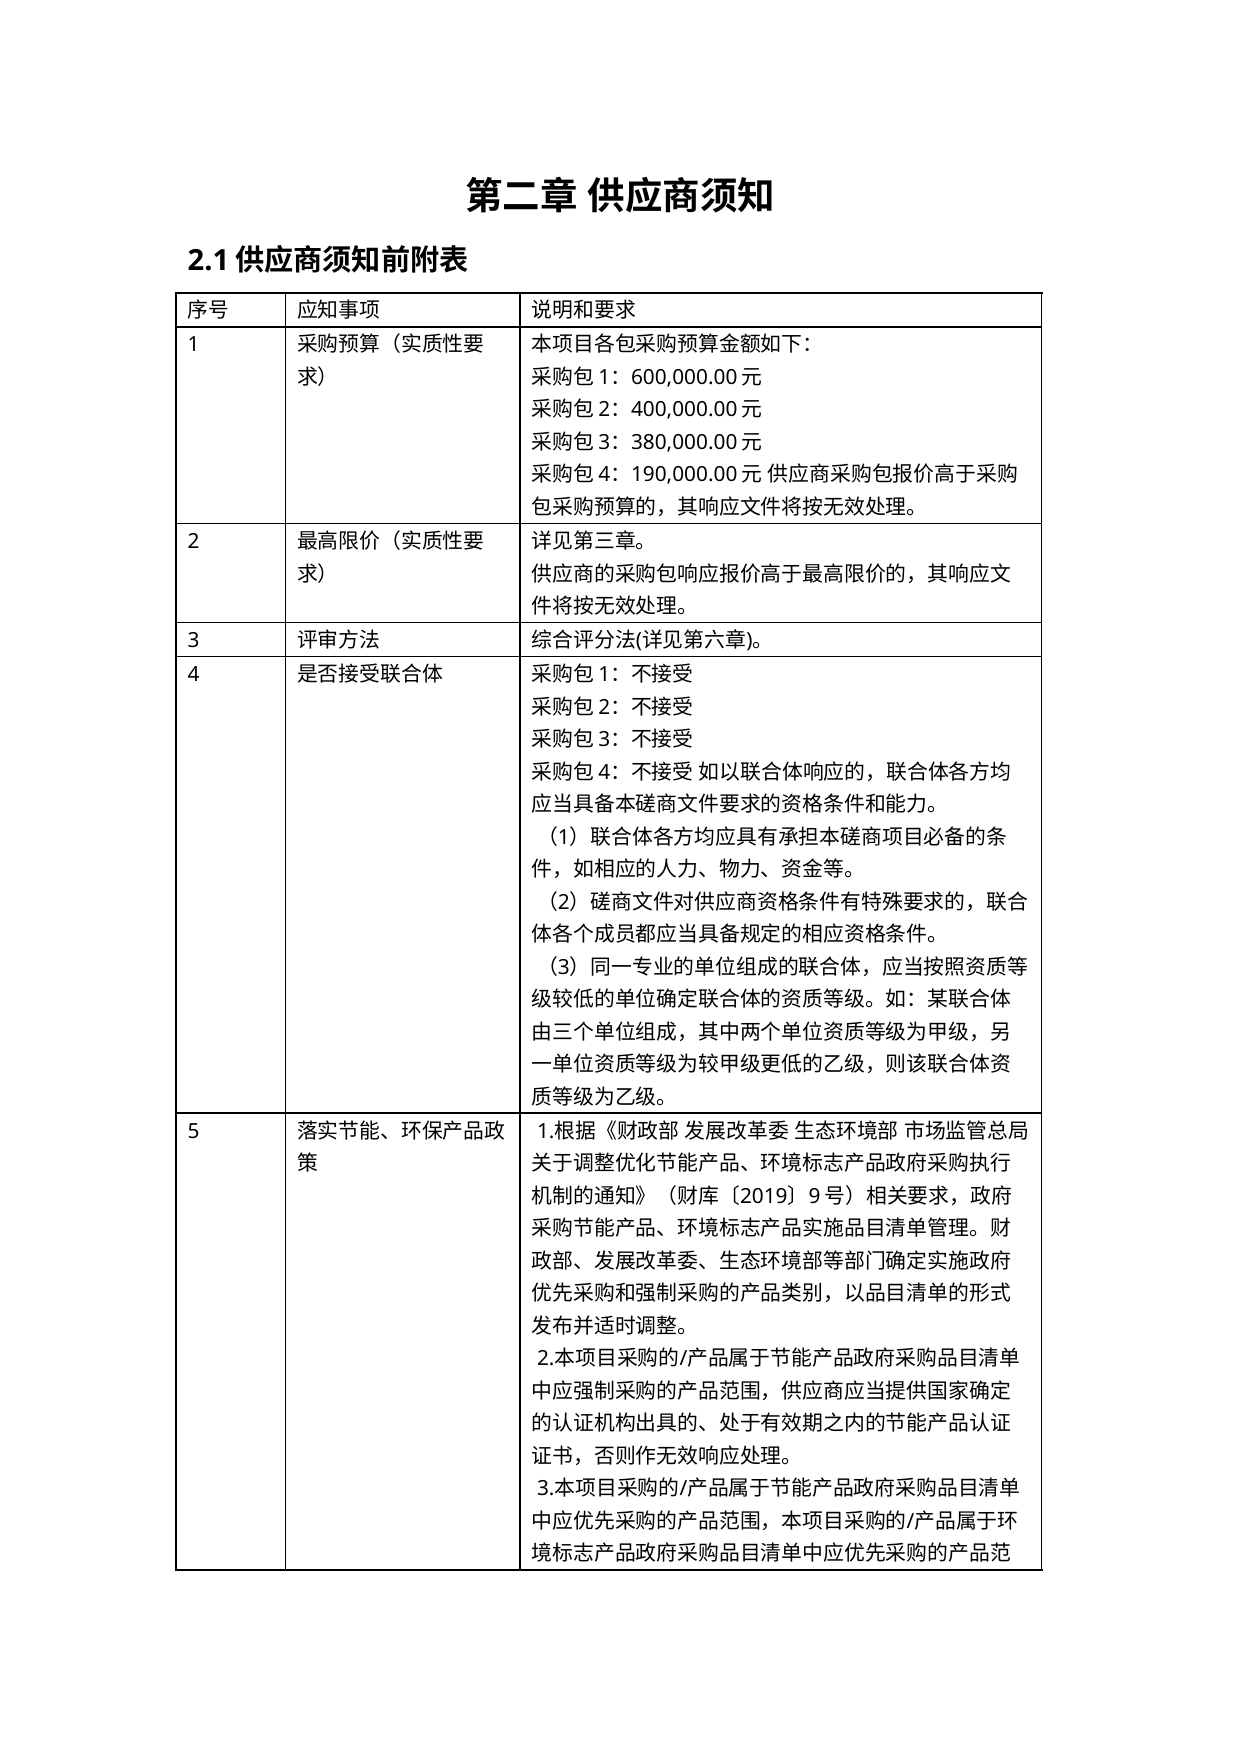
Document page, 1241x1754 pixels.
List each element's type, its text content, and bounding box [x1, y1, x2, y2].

table_cell 详见第三章。 供应商的采购包响应报价高于最高限价的，其响应文件将按无效处理。 [521, 524, 1041, 622]
table_cell 2 [177, 524, 285, 622]
table_cell 评审方法 [286, 623, 519, 656]
table_cell 4 [177, 657, 285, 1112]
text 第二章 供应商须知 [187, 162, 1053, 227]
table_cell 本项目各包采购预算金额如下： 采购包1：600,000.00元 采购包2：400,000.00元 采购包3：380,000.00元 采购包4：190,000.00元 供应商采购包报价高于采购包采购预算的，其响应文件将按无效处理。 [521, 328, 1041, 523]
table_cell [521, 1114, 1041, 1569]
table_cell 采购预算（实质性要求） [286, 328, 519, 523]
table_cell 落实节能、环保产品政策 [286, 1114, 519, 1569]
text 2.1供应商须知前附表 [187, 227, 1053, 292]
table_header 说明和要求 [521, 294, 1041, 326]
table_header 序号 [177, 294, 285, 326]
table_cell 采购包1：不接受 采购包2：不接受 采购包3：不接受 采购包4：不接受 如以联合体响应的，联合体各方均应当具备本磋商文件要求的资格条件和能力。 （1）联合体各方均应具有承担本磋商项目必备的条件，如相应的人力、物力、资金等。 （2）磋商文件对供应商资格条件有特殊要求的，联合体各个成员都应当具备规定的相应资格条件。 （3）同一专业的单位组成的联合体，应当按照资质等级较低的单位确定联合体的资质等级。如：某联合体由三个单位组成，其中两个单位资质等级为甲级，另一单位资质等级为较甲级更低的乙级，则该联合体资质等级为乙级。 [521, 657, 1041, 1112]
table_cell 5 [177, 1114, 285, 1569]
table_cell 是否接受联合体 [286, 657, 519, 1112]
table_cell 3 [177, 623, 285, 656]
table_cell 1 [177, 328, 285, 523]
table_cell 最高限价（实质性要求） [286, 524, 519, 622]
table_cell 综合评分法(详见第六章)。 [521, 623, 1041, 656]
table_header 应知事项 [286, 294, 519, 326]
